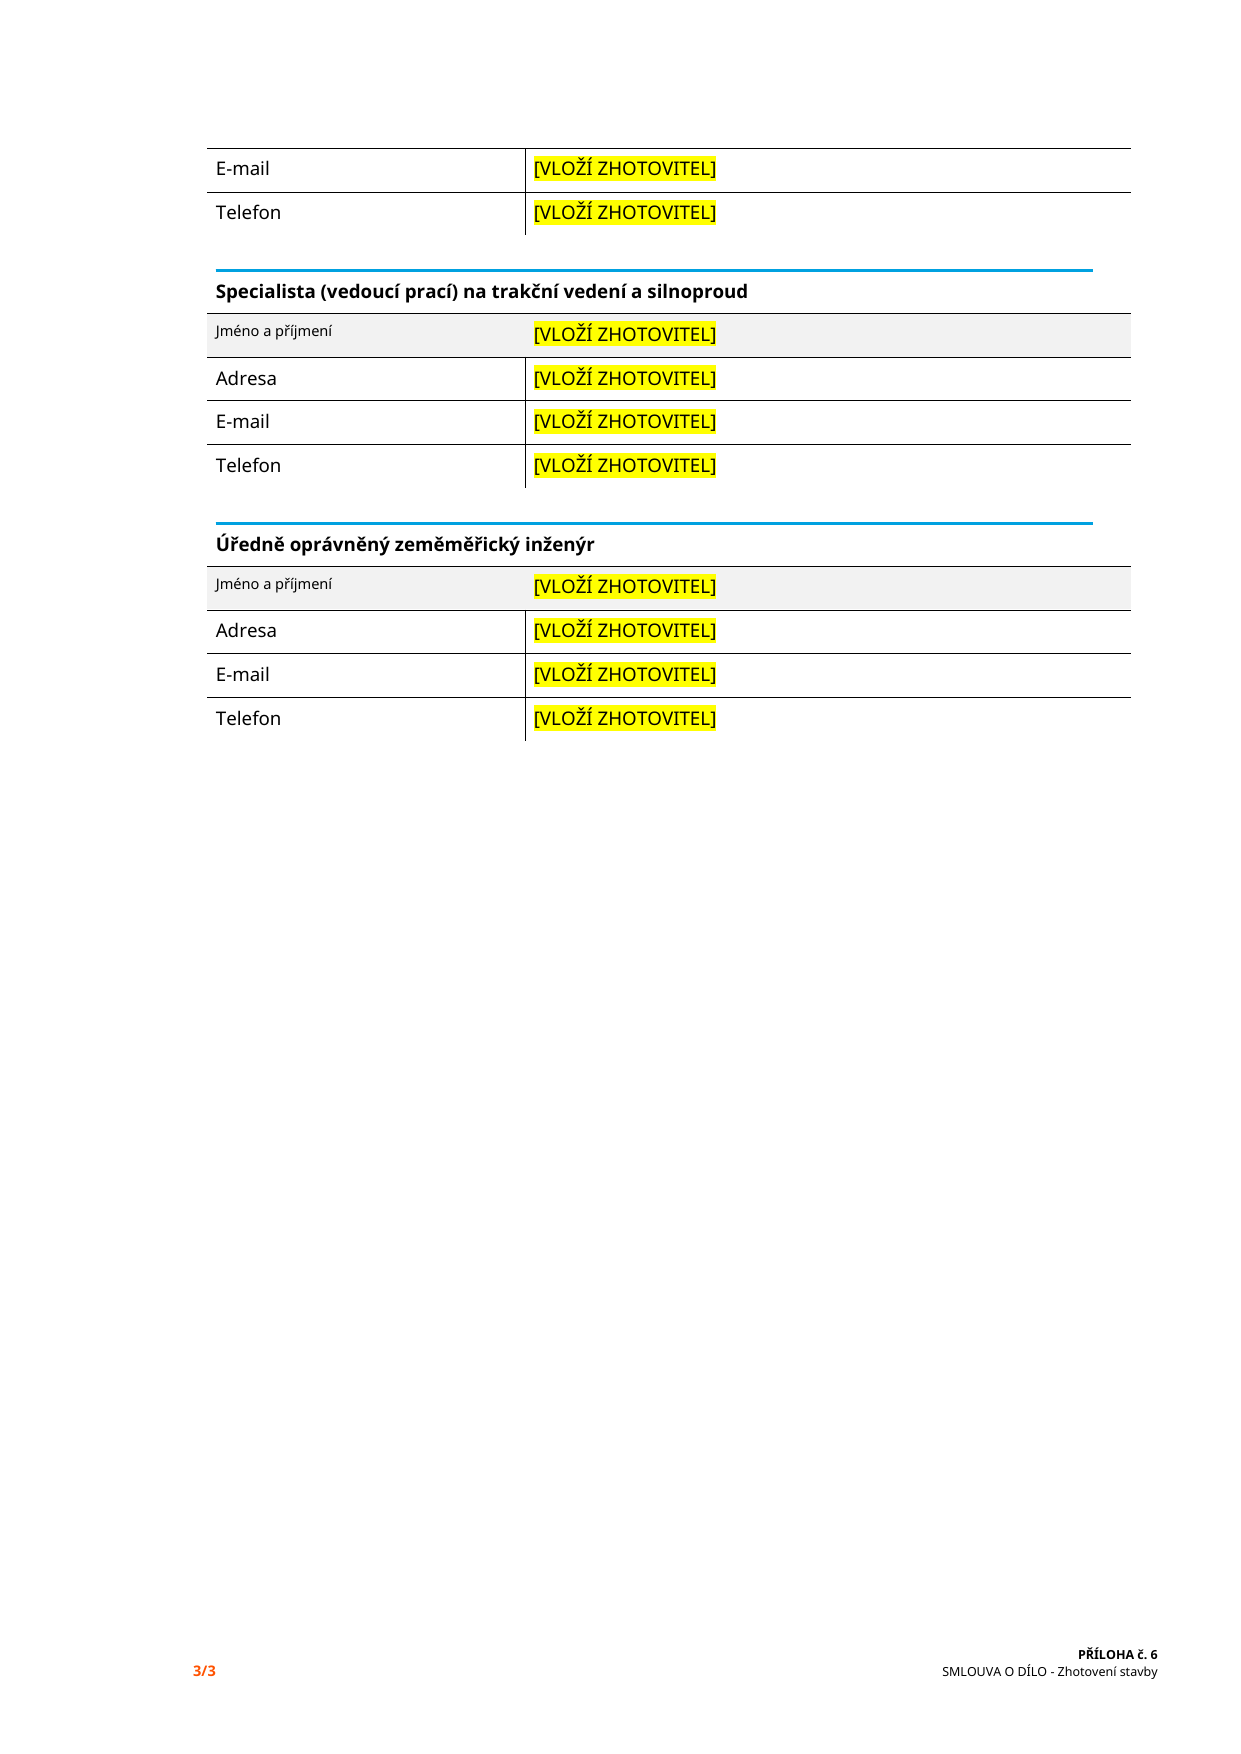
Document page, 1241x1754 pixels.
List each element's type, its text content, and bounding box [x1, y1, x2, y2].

table_header Jméno a příjmení [207, 314, 526, 357]
table_cell Adresa [207, 358, 525, 400]
text Úředně oprávněný zeměměřický inženýr [216, 525, 1093, 557]
table_cell [VLOŽÍ ZHOTOVITEL] [526, 698, 1131, 741]
table_cell E-mail [207, 654, 525, 697]
table_cell [VLOŽÍ ZHOTOVITEL] [526, 611, 1131, 653]
table_cell [VLOŽÍ ZHOTOVITEL] [526, 445, 1131, 488]
table_header [VLOŽÍ ZHOTOVITEL] [526, 314, 1131, 357]
table_header [VLOŽÍ ZHOTOVITEL] [526, 567, 1131, 609]
table_cell [VLOŽÍ ZHOTOVITEL] [526, 358, 1131, 400]
table_cell Telefon [207, 698, 525, 741]
table_cell [VLOŽÍ ZHOTOVITEL] [526, 149, 1131, 191]
table_cell Telefon [207, 445, 525, 488]
table_cell E-mail [207, 401, 525, 444]
table_cell E-mail [207, 149, 525, 191]
table_cell Telefon [207, 193, 525, 235]
table_cell [VLOŽÍ ZHOTOVITEL] [526, 401, 1131, 444]
table_header Jméno a příjmení [207, 567, 526, 609]
table_cell Adresa [207, 611, 525, 653]
table_cell [VLOŽÍ ZHOTOVITEL] [526, 193, 1131, 235]
text Specialista (vedoucí prací) na trakční vedení a silnoproud [216, 272, 1093, 304]
table_cell [VLOŽÍ ZHOTOVITEL] [526, 654, 1131, 697]
